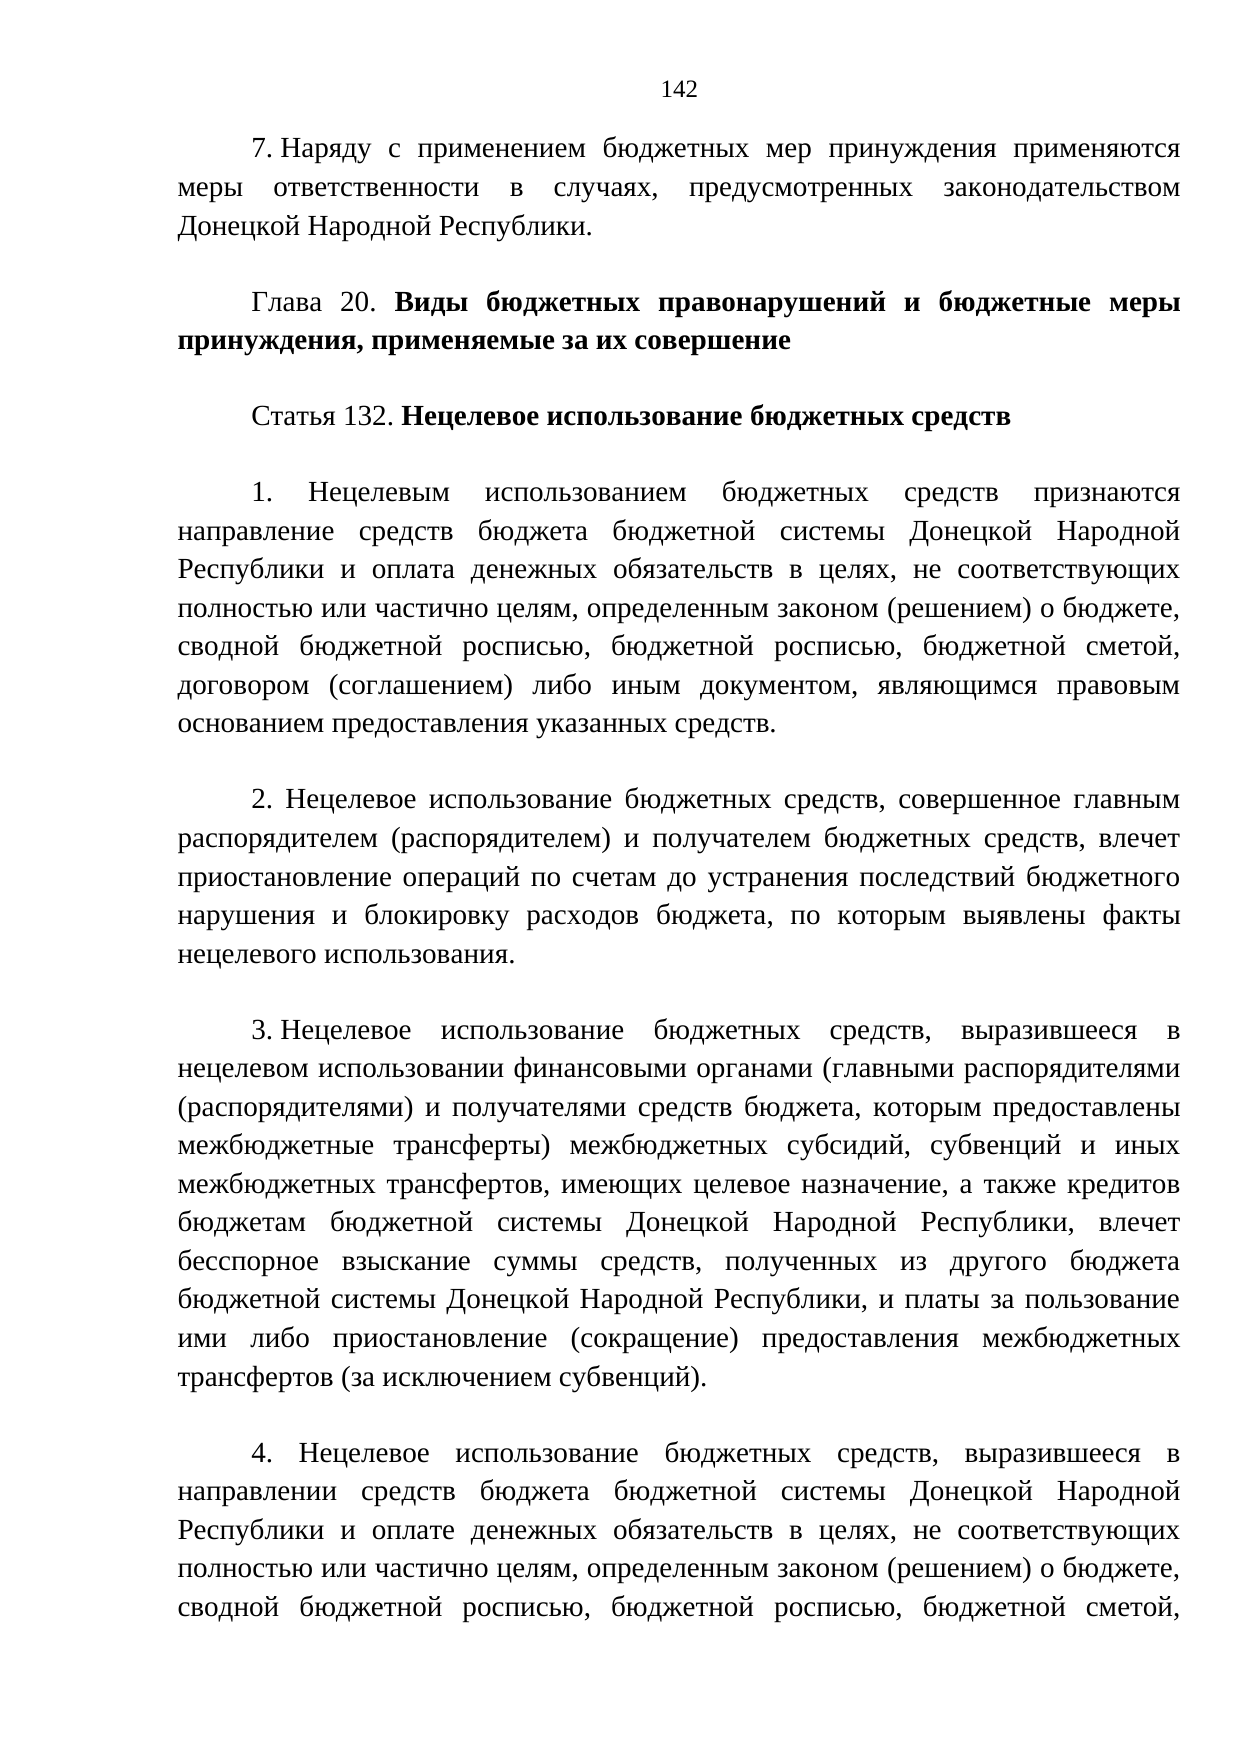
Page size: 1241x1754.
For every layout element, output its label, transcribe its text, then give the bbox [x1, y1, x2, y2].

text Глава 20. Виды бюджетных правонарушений и бюджетные меры принуждения, применяемые за их совершение [177, 284, 1181, 356]
text Статья 132. Нецелевое использование бюджетных средств [177, 398, 1181, 432]
text 7. Наряду с применением бюджетных мер принуждения применяются меры ответственности в случаях, предусмотренных законодательством Донецкой Народной Республики. [177, 131, 1181, 241]
text 2. Нецелевое использование бюджетных средств, совершенное главным распорядителем (распорядителем) и получателем бюджетных средств, влечет приостановление операций по счетам до устранения последствий бюджетного нарушения и блокировку расходов бюджета, по которым выявлены факты нецелевого использования. [177, 782, 1181, 820]
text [177, 1435, 1181, 1622]
text 1. Нецелевым использованием бюджетных средств признаются направление средств бюджета бюджетной системы Донецкой Народной Республики и оплата денежных обязательств в целях, не соответствующих полностью или частично целям, определенным законом (решением) о бюджете, сводной бюджетной росписью, бюджетной росписью, бюджетной сметой, договором (соглашением) либо иным документом, являющимся правовым основанием предоставления указанных средств. [177, 474, 1181, 739]
text 2. Нецелевое использование бюджетных средств, совершенное главным распорядителем (распорядителем) и получателем бюджетных средств, влечет приостановление операций по счетам до устранения последствий бюджетного нарушения и блокировку расходов бюджета, по которым выявлены факты нецелевого использования. [177, 854, 1181, 969]
text 3. Нецелевое использование бюджетных средств, выразившееся в нецелевом использовании финансовыми органами (главными распорядителями (распорядителями) и получателями средств бюджета, которым предоставлены межбюджетные трансферты) межбюджетных субсидий, субвенций и иных межбюджетных трансфертов, имеющих целевое назначение, а также кредитов бюджетам бюджетной системы Донецкой Народной Республики, влечет бесспорное взыскание суммы средств, полученных из другого бюджета бюджетной системы Донецкой Народной Республики, и платы за пользование ими либо приостановление (сокращение) предоставления межбюджетных трансфертов (за исключением субвенций). [177, 1012, 1181, 1392]
